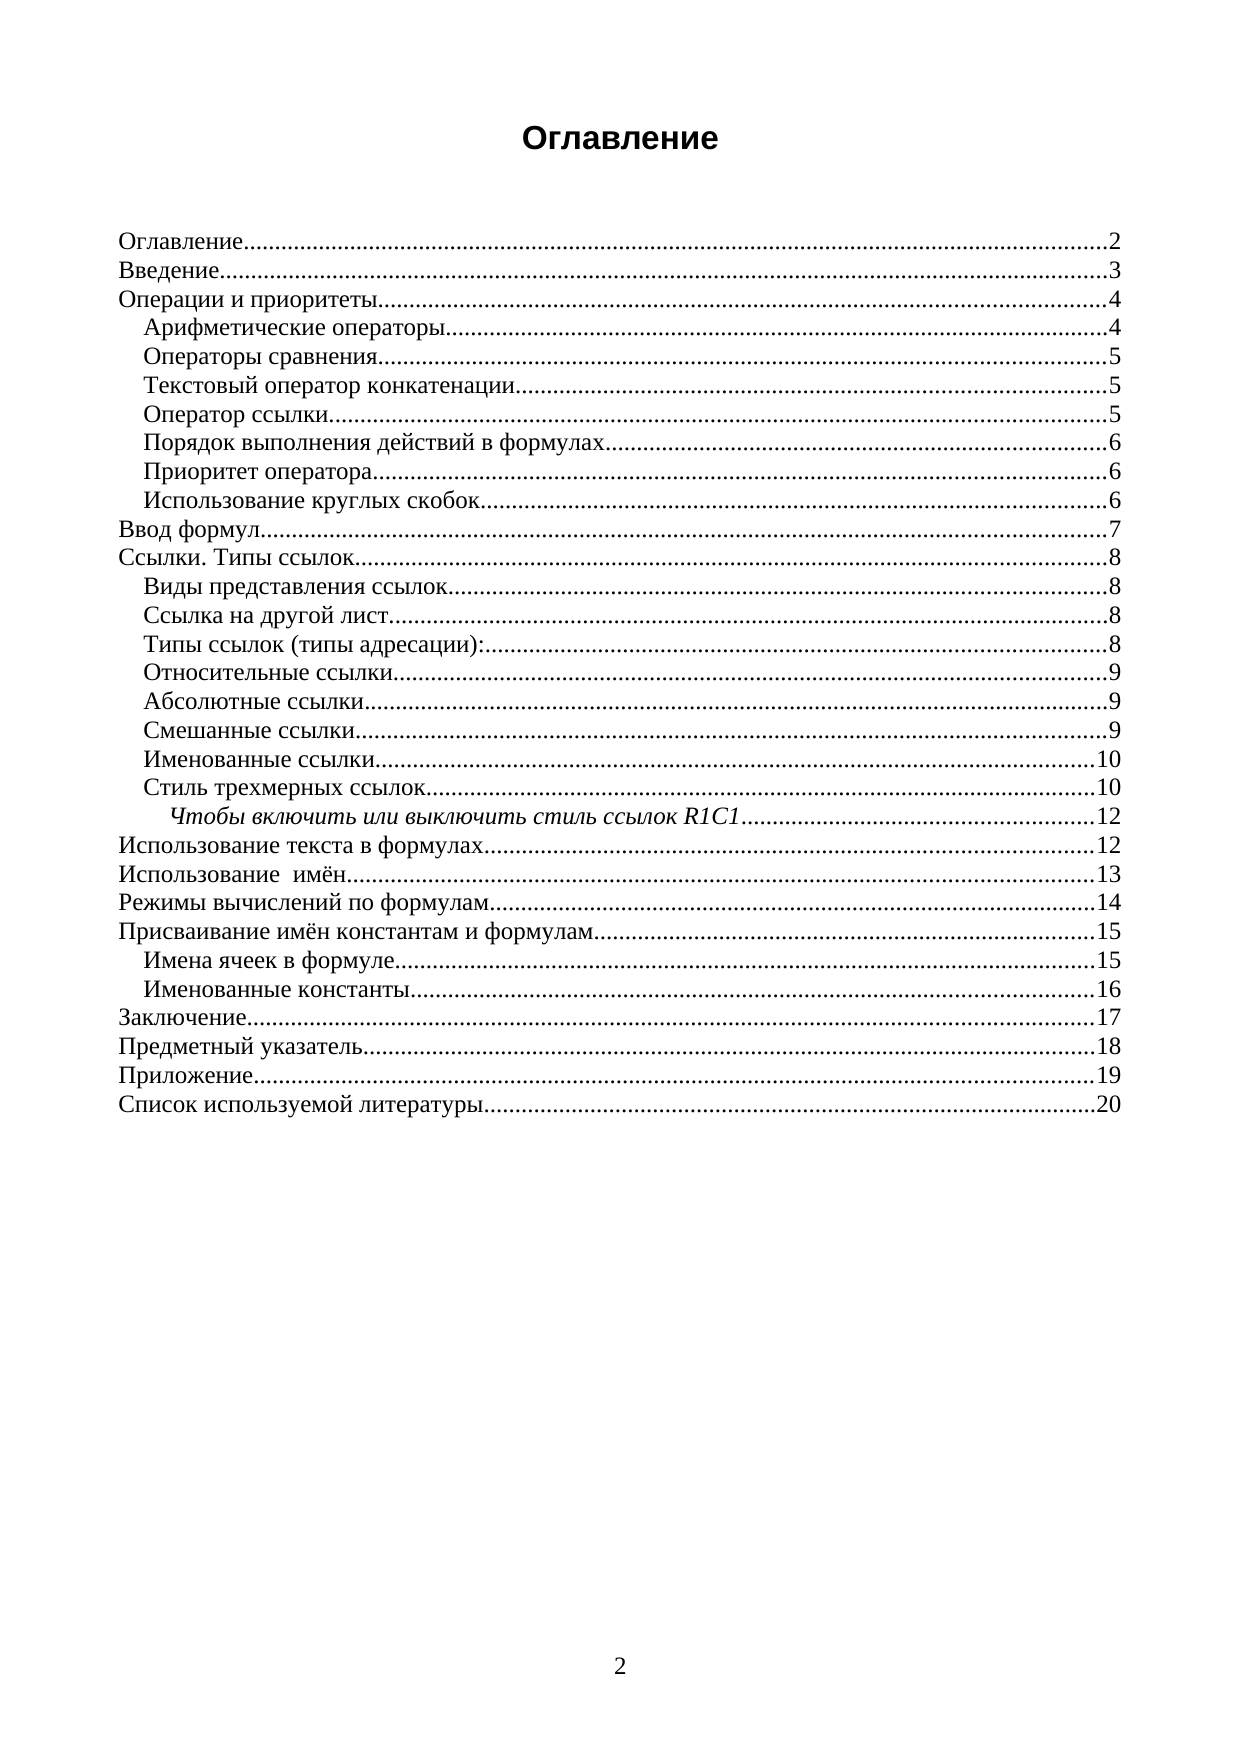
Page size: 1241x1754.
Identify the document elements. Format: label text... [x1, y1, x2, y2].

text Именованные константы 16 [143, 974, 1122, 1002]
text Заключение 17 [118, 1002, 1122, 1031]
text Оглавление 2 [118, 226, 1122, 255]
text Имена ячеек в формуле 15 [143, 945, 1122, 974]
text Чтобы включить или выключить стиль ссылок R1C1 12 [168, 801, 1122, 830]
text Приложение 19 [118, 1060, 1122, 1089]
subtitle Оглавление [118, 118, 1122, 157]
text Операторы сравнения 5 [143, 341, 1122, 370]
text Ссылки. Типы ссылок 8 [118, 542, 1122, 571]
text Присваивание имён константам и формулам 15 [118, 916, 1122, 945]
text Типы ссылок (типы адресации): 8 [143, 629, 1122, 657]
text Оператор ссылки. 5 [143, 399, 1122, 427]
text Ссылка на другой лист. 8 [143, 600, 1122, 629]
text Предметный указатель 18 [118, 1031, 1122, 1060]
text Ввод формул 7 [118, 514, 1122, 542]
text Стиль трехмерных ссылок 10 [143, 772, 1122, 801]
text Режимы вычислений по формулам 14 [118, 887, 1122, 916]
text Приоритет оператора 6 [143, 456, 1122, 485]
text Использование имён 13 [118, 859, 1122, 887]
text Смешанные ссылки. 9 [143, 715, 1122, 744]
text Виды представления ссылок 8 [143, 571, 1122, 600]
text Абсолютные ссылки. 9 [143, 686, 1122, 715]
text Использование круглых скобок 6 [143, 485, 1122, 514]
text Арифметические операторы 4 [143, 312, 1122, 341]
text Операции и приоритеты 4 [118, 284, 1122, 312]
text Введение 3 [118, 255, 1122, 284]
text Относительные ссылки. 9 [143, 657, 1122, 686]
text Именованные ссылки 10 [143, 744, 1122, 772]
text Использование текста в формулах 12 [118, 830, 1122, 859]
text Порядок выполнения действий в формулах 6 [143, 427, 1122, 456]
text Текстовый оператор конкатенации. 5 [143, 370, 1122, 399]
text Список используемой литературы 20 [118, 1089, 1122, 1117]
